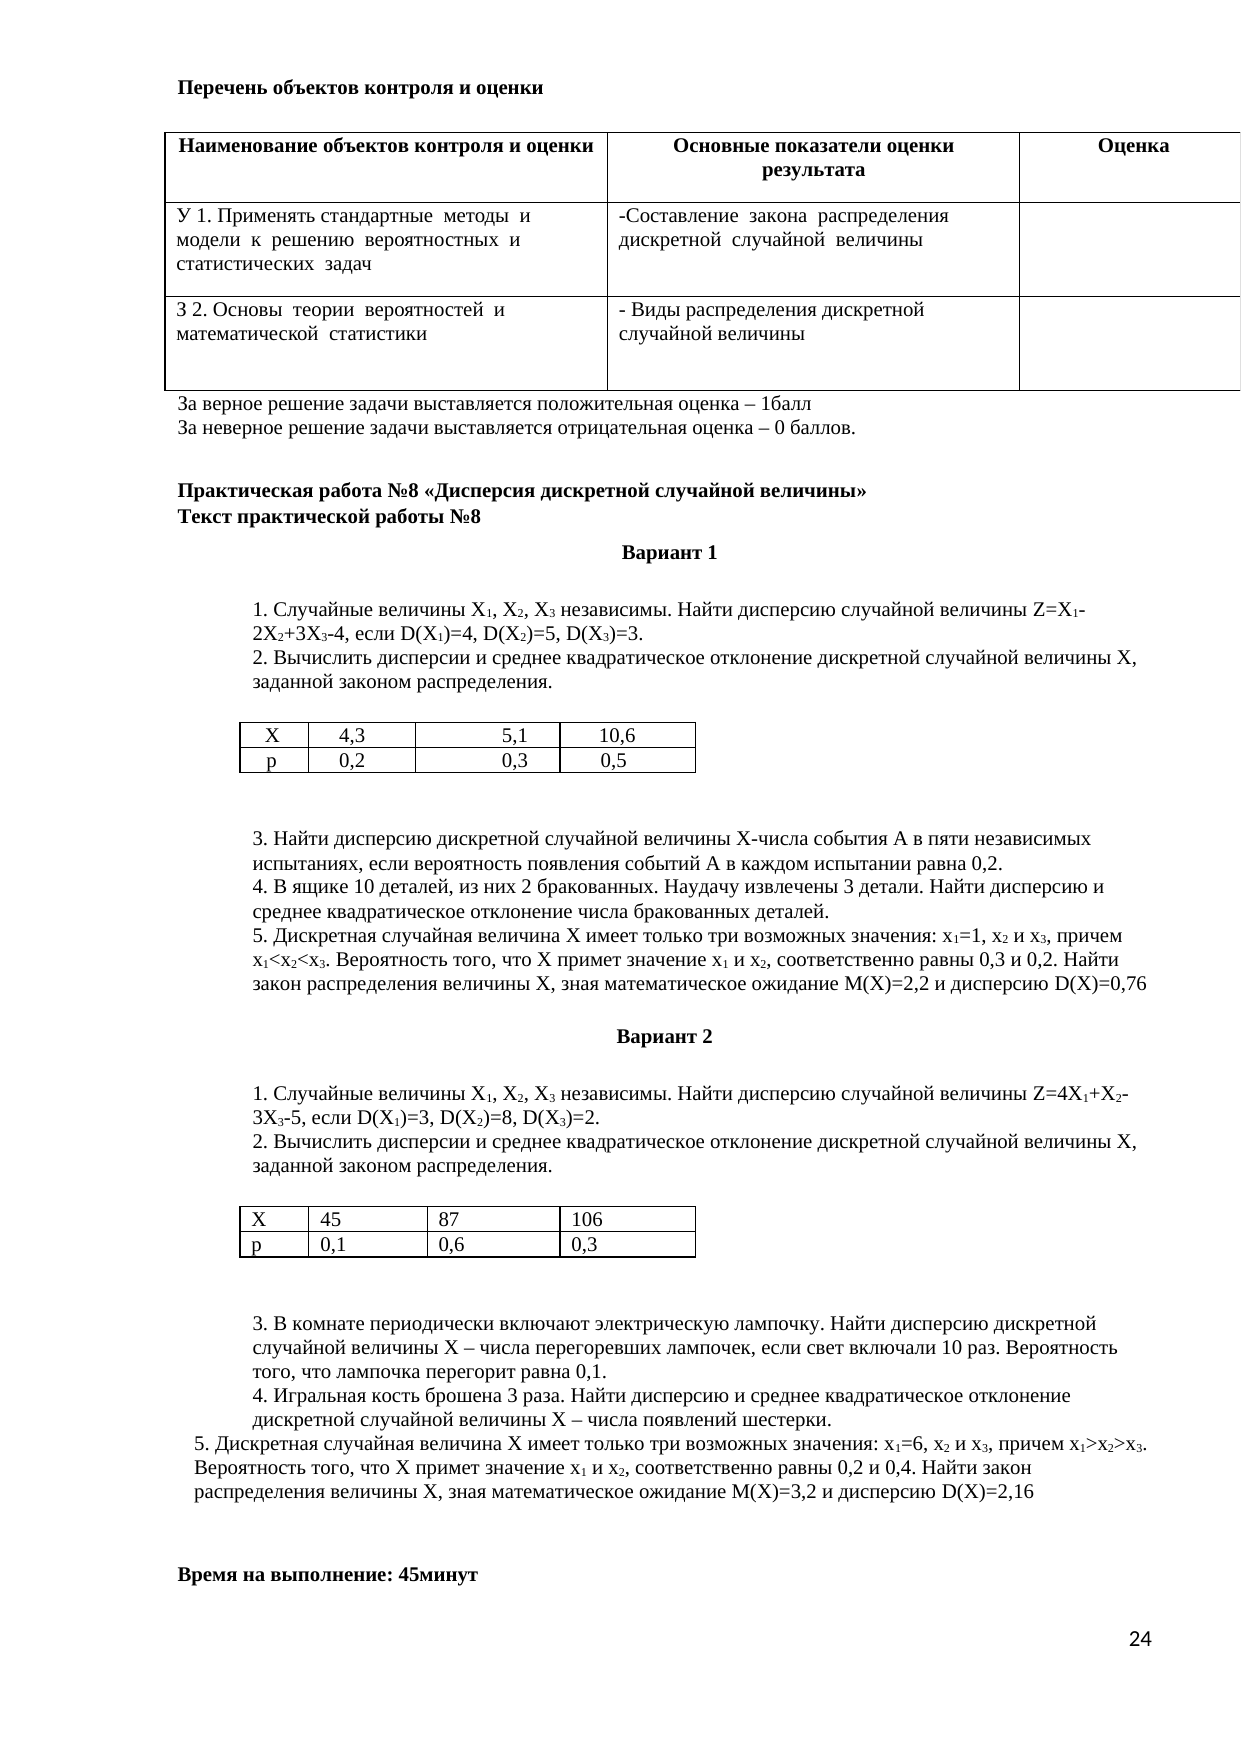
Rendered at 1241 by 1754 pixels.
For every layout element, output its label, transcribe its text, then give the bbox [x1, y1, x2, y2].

table_cell -Cоставление закона распределения дискретной случайной величины [608, 203, 1019, 296]
table_header 4,3 [309, 723, 415, 747]
table_header 10,6 [561, 723, 695, 747]
list 4. В ящике 10 деталей, из них 2 бракованных. Наудачу извлечены 3 детали. Найти дисперсию и среднее квадратическое отклонение числа бракованных деталей. [252, 874, 1152, 923]
list 3. Найти дисперсию дискретной случайной величины Х-числа события А в пяти независимых испытаниях, если вероятность появления событий А в каждом испытании равна 0,2. [252, 826, 1152, 874]
table_cell р [241, 1232, 308, 1256]
table_header Основные показатели оценки результата [608, 133, 1019, 202]
table_header 5,1 [416, 723, 559, 747]
text Время на выполнение: 45минут [177, 1562, 1152, 1586]
text Вариант 2 [177, 1024, 1152, 1048]
list 1. Случайные величины Х1, Х2, Х3 независимы. Найти дисперсию случайной величины Z=X1-2X2+3X3-4, если D(X1)=4, D(X2)=5, D(X3)=3. [252, 596, 1152, 644]
list 2. Вычислить дисперсии и среднее квадратическое отклонение дискретной случайной величины Х, заданной законом распределения. [252, 1129, 1152, 1177]
text Практическая работа №8 «Дисперсия дискретной случайной величины» [177, 475, 1152, 504]
table_cell 0,1 [309, 1232, 427, 1256]
table_cell р [241, 748, 308, 772]
table_header Оценка [1020, 133, 1240, 202]
table_cell - Виды распределения дискретной случайной величины [608, 297, 1019, 390]
table_cell [1020, 203, 1240, 296]
table_header Наименование объектов контроля и оценки [166, 133, 607, 202]
table_cell 0,3 [416, 748, 559, 772]
list 1. Случайные величины Х1, Х2, Х3 независимы. Найти дисперсию случайной величины Z=4X1+X2-3X3-5, если D(X1)=3, D(X2)=8, D(X3)=2. [252, 1081, 1152, 1129]
list 2. Вычислить дисперсии и среднее квадратическое отклонение дискретной случайной величины Х, заданной законом распределения. [252, 644, 1152, 693]
table_header Х [241, 1207, 308, 1231]
table_cell З 2. Основы теории вероятностей и математической статистики [166, 297, 607, 390]
table_cell [1020, 297, 1240, 390]
list 4. Игральная кость брошена 3 раза. Найти дисперсию и среднее квадратическое отклонение дискретной случайной величины Х – числа появлений шестерки. [252, 1383, 1152, 1431]
table_cell 0,2 [309, 748, 415, 772]
text За неверное решение задачи выставляется отрицательная оценка – 0 баллов. [177, 415, 1152, 439]
text За верное решение задачи выставляется положительная оценка – 1балл [177, 391, 1152, 415]
table_header 45 [309, 1207, 427, 1231]
list 5. Дискретная случайная величина Х имеет только три возможных значения: х1=1, х2 и х3, причем х1<х2<х3. Вероятность того, что Х примет значение х1 и х2, соответственно равны 0,3 и 0,2. Найти закон распределения величины Х, зная математическое ожидание М(Х)=2,2 и дисперсию D(X)=0,76 [252, 923, 1152, 995]
table_cell У 1. Применять стандартные методы и модели к решению вероятностных и статистических задач [166, 203, 607, 296]
text Перечень объектов контроля и оценки [177, 75, 1152, 99]
table_cell 0,6 [428, 1232, 559, 1256]
text Текст практической работы №8 [177, 504, 1152, 528]
list 3. В комнате периодически включают электрическую лампочку. Найти дисперсию дискретной случайной величины Х – числа перегоревших лампочек, если свет включали 10 раз. Вероятность того, что лампочка перегорит равна 0,1. [252, 1311, 1152, 1383]
table_header Х [241, 723, 308, 747]
list 5. Дискретная случайная величина Х имеет только три возможных значения: х1=6, х2 и х3, причем х1>х2>х3. Вероятность того, что Х примет значение х1 и х2, соответственно равны 0,2 и 0,4. Найти закон распределения величины Х, зная математическое ожидание М(Х)=3,2 и дисперсию D(X)=2,16 [194, 1431, 1152, 1503]
table_cell 0,3 [561, 1232, 695, 1256]
table_cell 0,5 [561, 748, 695, 772]
table_header 87 [428, 1207, 559, 1231]
text Вариант 1 [188, 540, 1152, 564]
table_header 106 [561, 1207, 695, 1231]
